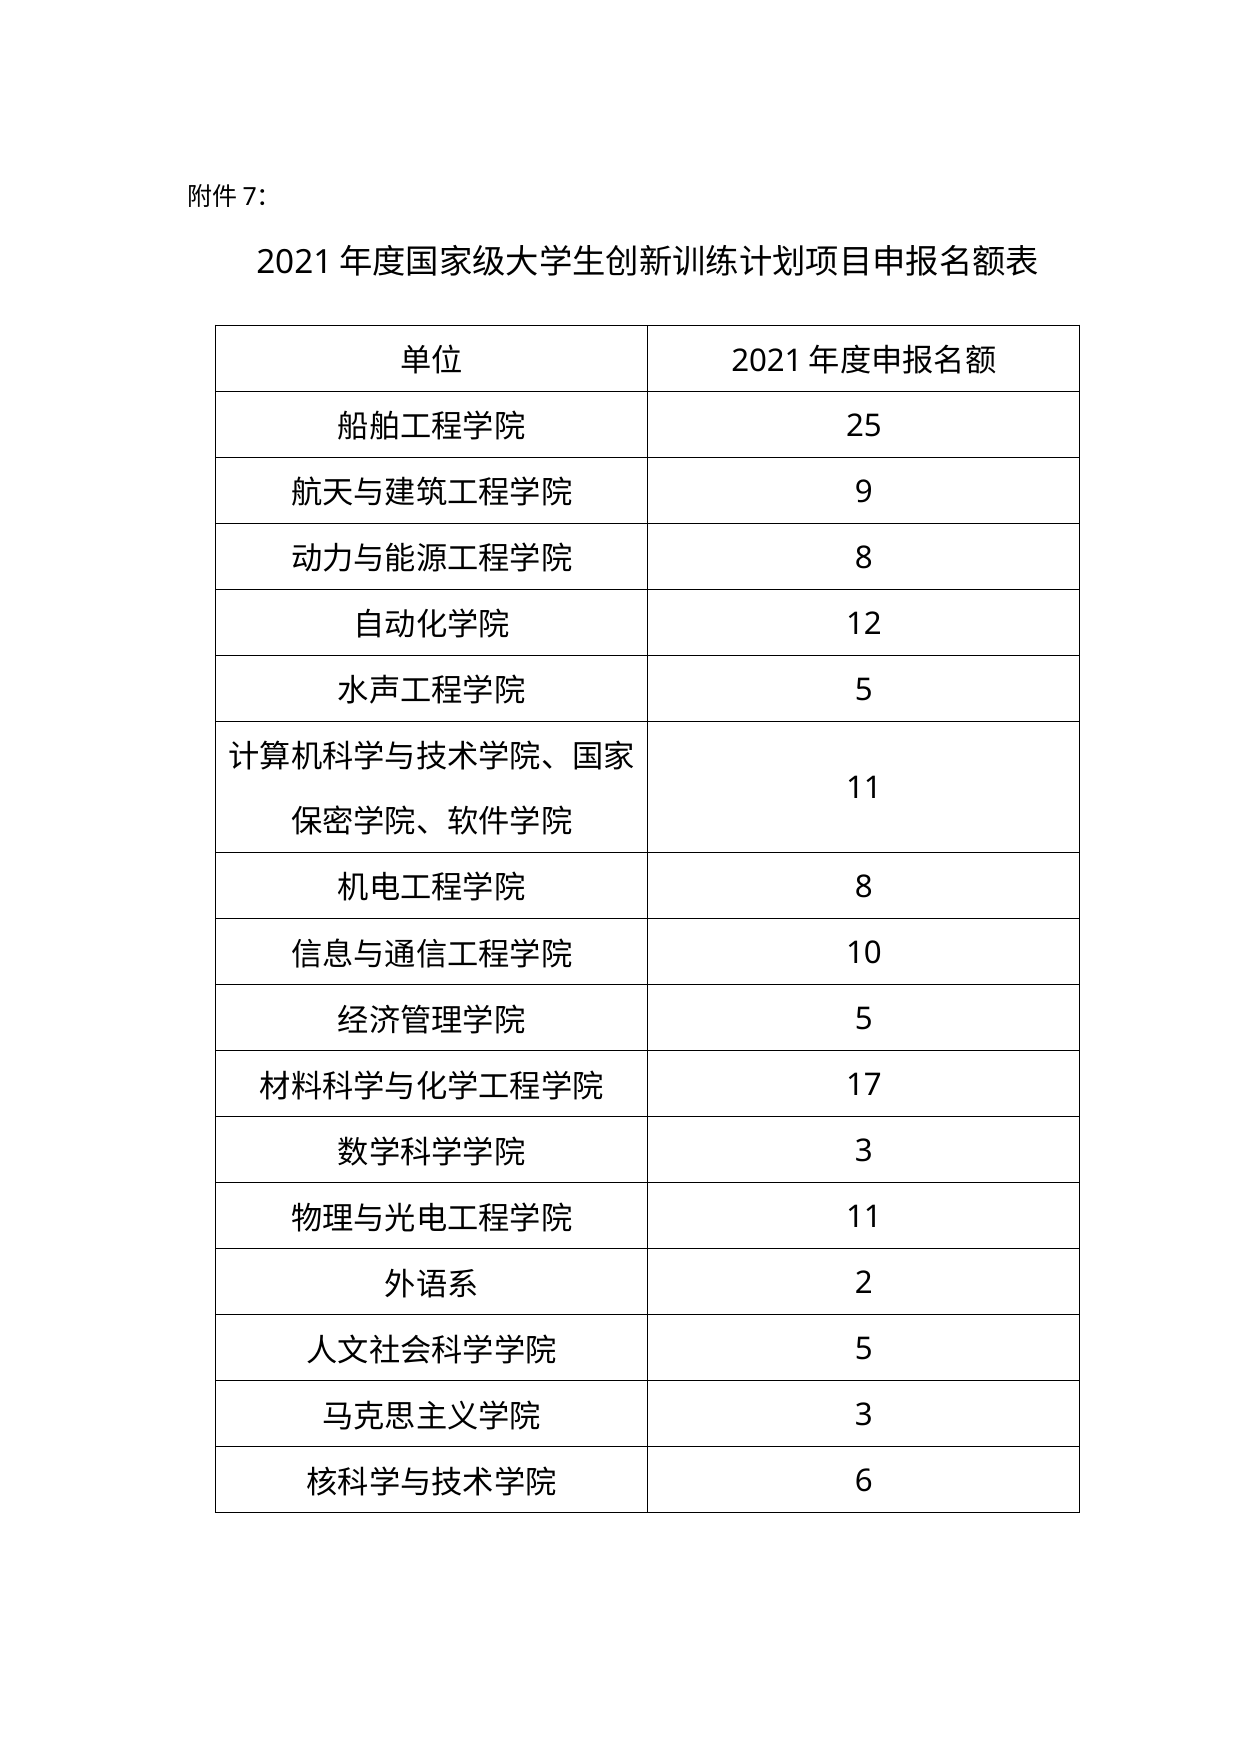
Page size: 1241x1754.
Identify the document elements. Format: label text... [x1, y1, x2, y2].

table_cell 11 [648, 722, 1079, 852]
table_cell 8 [648, 524, 1079, 589]
table_cell 10 [648, 919, 1079, 984]
table_cell 人文社会科学学院 [216, 1315, 647, 1380]
table_cell 船舶工程学院 [216, 392, 647, 457]
table_cell 5 [648, 656, 1079, 721]
table_cell 5 [648, 1315, 1079, 1380]
table_cell 2 [648, 1249, 1079, 1314]
text 附件7： [158, 162, 1107, 227]
table_cell 11 [648, 1183, 1079, 1248]
table_cell 核科学与技术学院 [216, 1447, 647, 1512]
table_cell 25 [648, 392, 1079, 457]
table_cell 动力与能源工程学院 [216, 524, 647, 589]
table_cell 物理与光电工程学院 [216, 1183, 647, 1248]
table_cell 数学科学学院 [216, 1117, 647, 1182]
table_cell 马克思主义学院 [216, 1381, 647, 1446]
table_cell 经济管理学院 [216, 985, 647, 1050]
text 2021年度国家级大学生创新训练计划项目申报名额表 [187, 227, 1107, 292]
table_header 2021年度申报名额 [648, 326, 1079, 391]
table_cell 9 [648, 458, 1079, 523]
table_cell 水声工程学院 [216, 656, 647, 721]
table_cell 机电工程学院 [216, 853, 647, 918]
table_cell 12 [648, 590, 1079, 655]
table_cell 外语系 [216, 1249, 647, 1314]
table_cell 计算机科学与技术学院、国家保密学院、软件学院 [216, 722, 647, 852]
table_cell 材料科学与化学工程学院 [216, 1051, 647, 1116]
table_cell 3 [648, 1381, 1079, 1446]
table_cell 8 [648, 853, 1079, 918]
table_cell 17 [648, 1051, 1079, 1116]
table_cell 自动化学院 [216, 590, 647, 655]
table_cell 5 [648, 985, 1079, 1050]
table_cell 6 [648, 1447, 1079, 1512]
table_cell 航天与建筑工程学院 [216, 458, 647, 523]
table_cell 信息与通信工程学院 [216, 919, 647, 984]
table_cell 3 [648, 1117, 1079, 1182]
table_header 单位 [216, 326, 647, 391]
